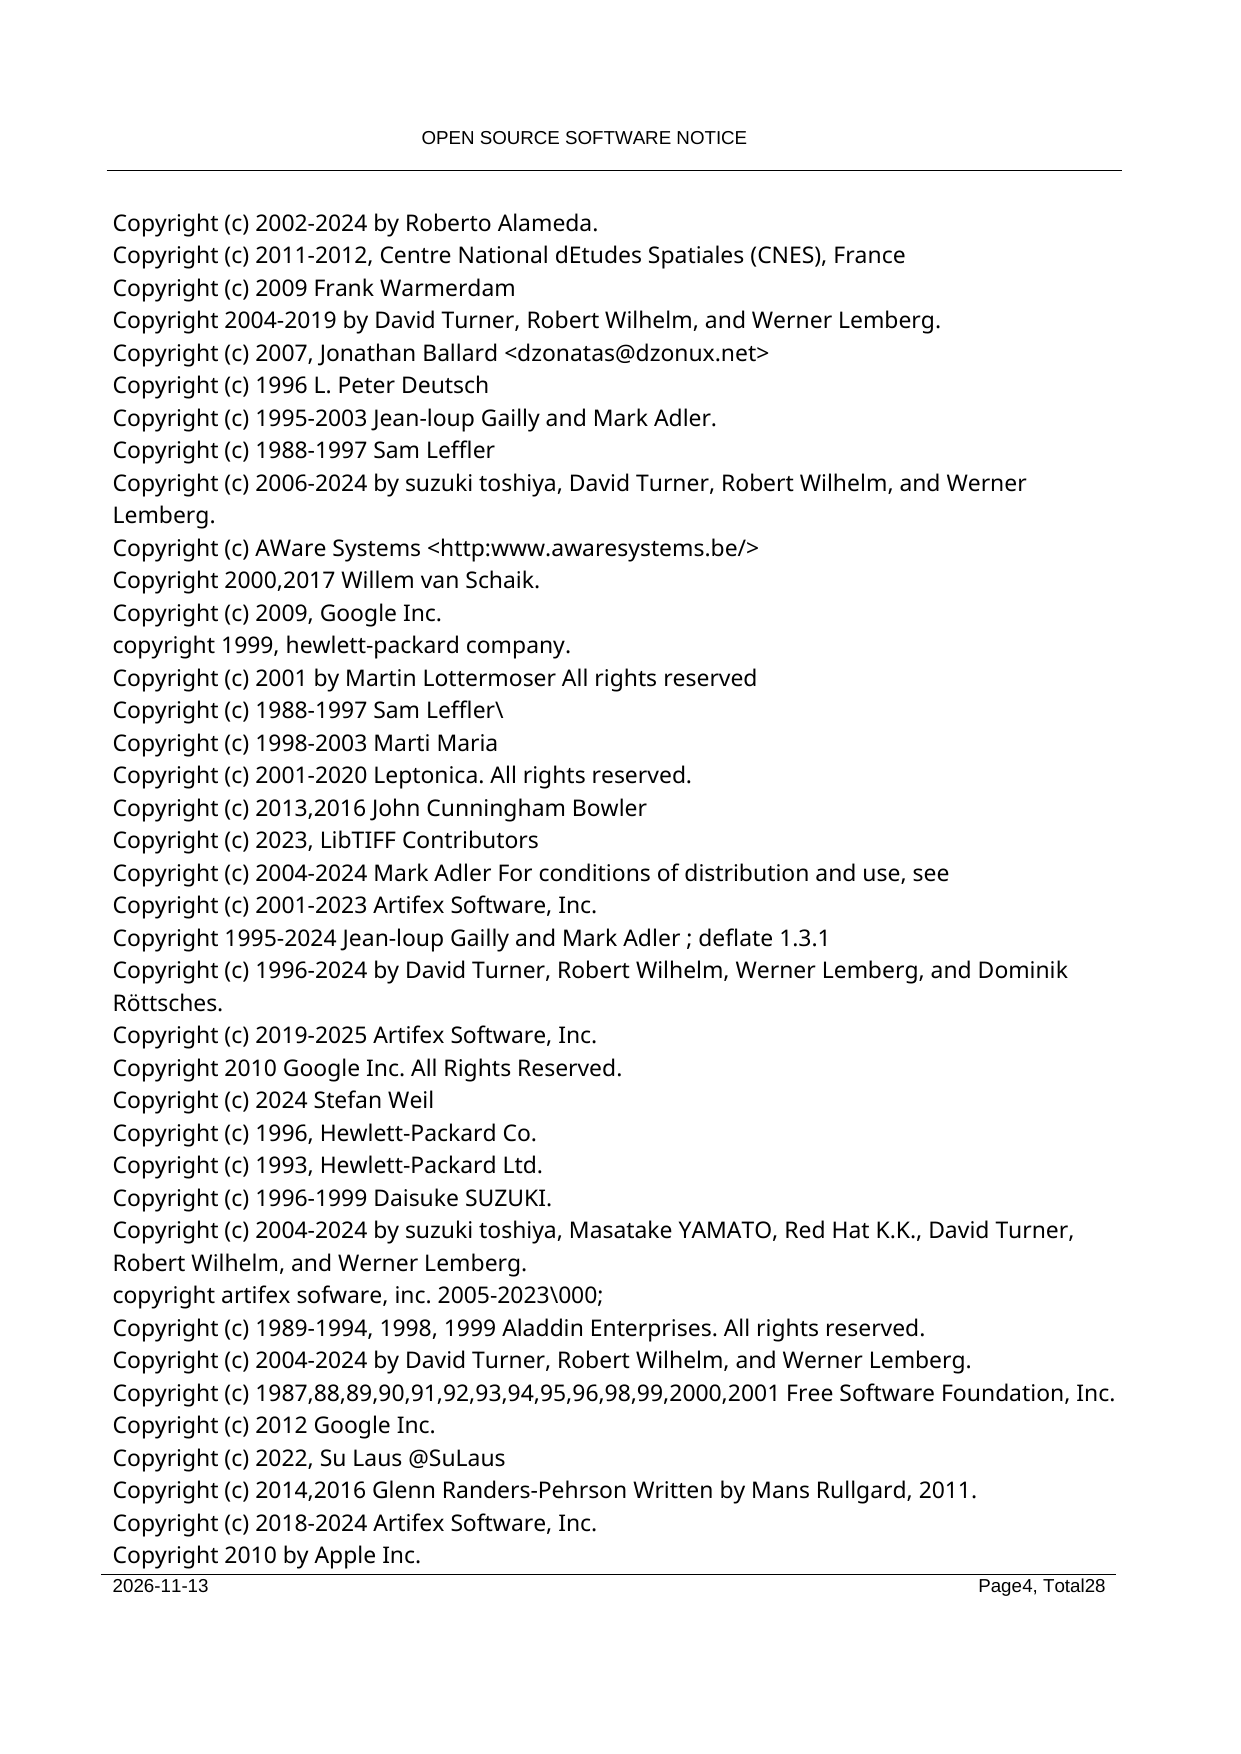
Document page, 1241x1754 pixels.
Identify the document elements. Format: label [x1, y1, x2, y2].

text [112, 206, 1128, 1571]
